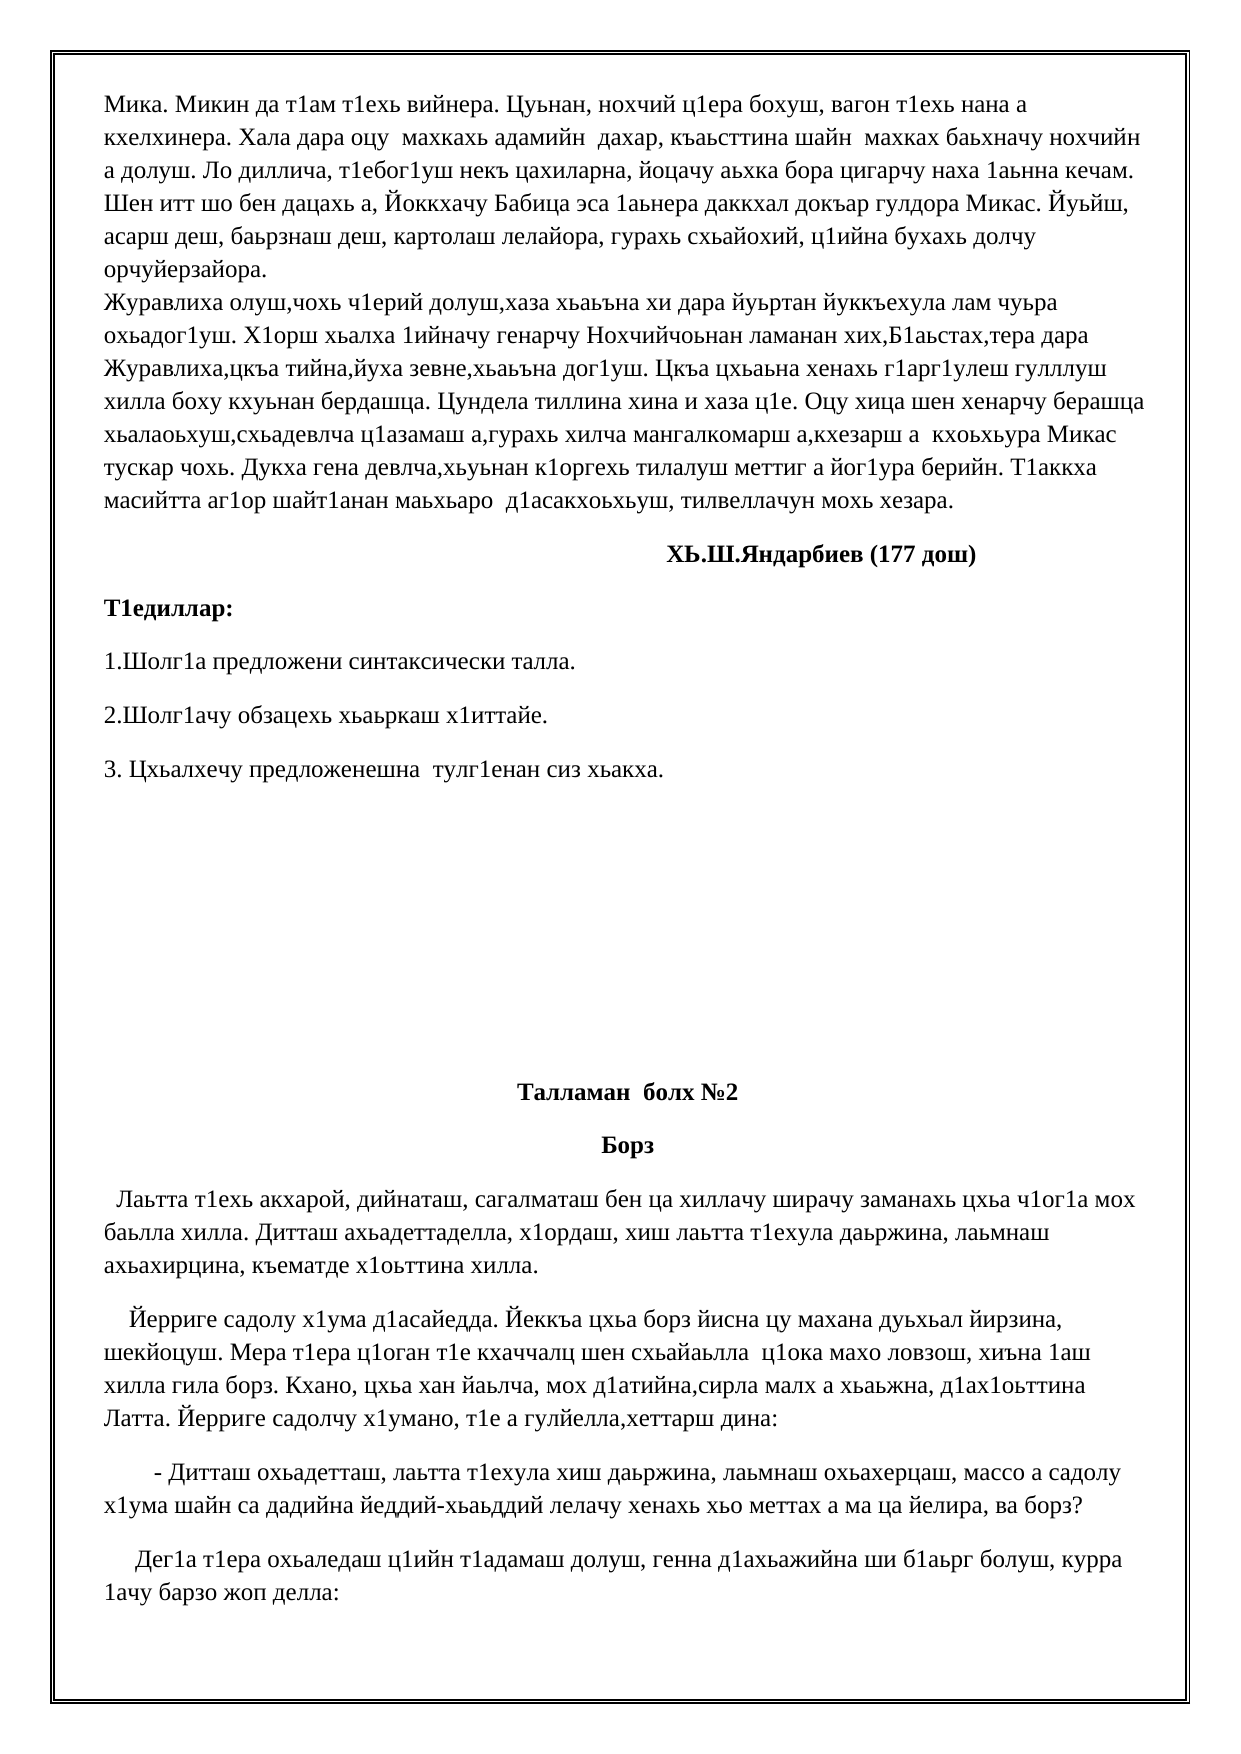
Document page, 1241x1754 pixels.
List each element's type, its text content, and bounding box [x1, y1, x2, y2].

text Т1едиллар: [103, 593, 1152, 621]
text 2.Шолг1ачу обзацехь хьаьркаш х1иттайе. [103, 700, 1152, 729]
text ХЬ.Ш.Яндарбиев (177 дош) [103, 539, 1152, 567]
text - Дитташ охьадетташ, лаьтта т1ехула хиш даьржина, лаьмнаш охьахерцаш, массо а садолу х1ума шайн са дадийна йеддий-хьаьддий лелачу хенахь хьо меттах а ма ца йелира, ва борз? [103, 1457, 1152, 1519]
text Йерриге садолу х1ума д1асайедда. Йеккъа цхьа борз йисна цу махана дуьхьал йирзина, шекйоцуш. Мера т1ера ц1оган т1е кхаччалц шен схьайаьлла ц1ока махо ловзош, хиъна 1аш хилла гила борз. Кхано, цхьа хан йаьлча, мох д1атийна,сирла малх а хьаьжна, д1ах1оьттина Латта. Йерриге садолчу х1умано, т1е а гулйелла,хеттарш дина: [103, 1304, 1152, 1432]
text Дег1а т1ера охьаледаш ц1ийн т1адамаш долуш, генна д1ахьажийна ши б1аьрг болуш, курра 1ачу барзо жоп делла: [103, 1544, 1152, 1606]
text Лаьтта т1ехь акхарой, дийнаташ, сагалматаш бен ца хиллачу ширачу заманахь цхьа ч1ог1а мох баьлла хилла. Дитташ ахьадеттаделла, х1ордаш, хиш лаьтта т1ехула даьржина, лаьмнаш ахьахирцина, къематде х1оьттина хилла. [103, 1184, 1152, 1279]
text 1.Шолг1а предложени синтаксически талла. [103, 646, 1152, 675]
text 3. Цхьалхечу предложенешна тулг1енан сиз хьакха. [103, 754, 1152, 783]
text Борз [103, 1130, 1152, 1159]
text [103, 89, 1152, 514]
text Талламан болх №2 [103, 1077, 1152, 1105]
